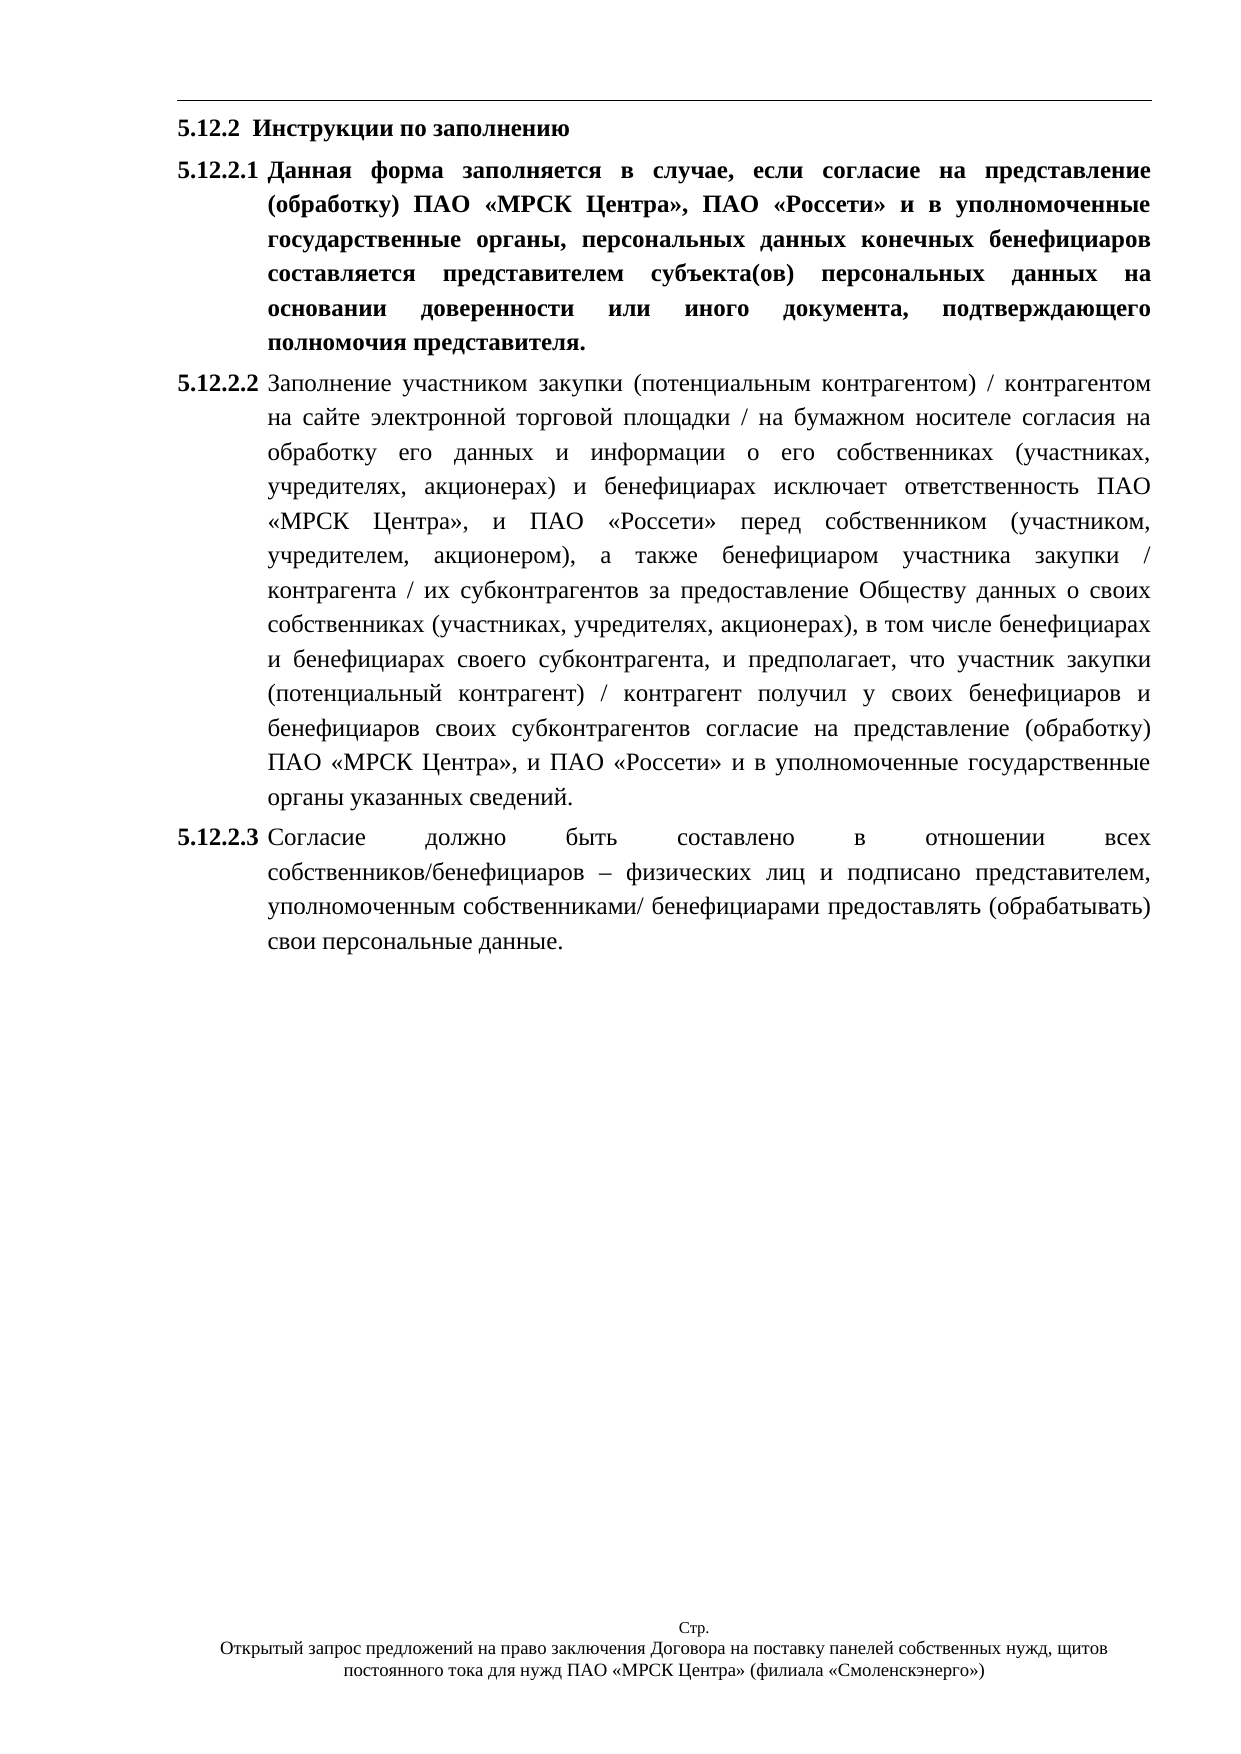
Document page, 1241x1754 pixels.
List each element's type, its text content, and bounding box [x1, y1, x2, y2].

subtitle Инструкции по заполнению [177, 113, 1152, 142]
list Данная форма заполняется в случае, если согласие на представление (обработку) ПАО «МРСК Центра», ПАО «Россети» и в уполномоченные государственные органы, персональных данных конечных бенефициаров составляется представителем субъекта(ов) персональных данных на основании доверенности или иного документа, подтверждающего полномочия представителя. [177, 155, 1152, 356]
list Согласие должно быть составлено в отношении всех собственников/бенефициаров – физических лиц и подписано представителем, уполномоченным собственниками/ бенефициарами предоставлять (обрабатывать) свои персональные данные. [177, 822, 1152, 954]
list Заполнение участником закупки (потенциальным контрагентом) / контрагентом на сайте электронной торговой площадки / на бумажном носителе согласия на обработку его данных и информации о его собственниках (участниках, учредителях, акционерах) и бенефициарах исключает ответственность ПАО «МРСК Центра», и ПАО «Россети» перед собственником (участником, учредителем, акционером), а также бенефициаром участника закупки / контрагента / их субконтрагентов за предоставление Обществу данных о своих собственниках (участниках, учредителях, акционерах), в том числе бенефициарах и бенефициарах своего субконтрагента, и предполагает, что участник закупки (потенциальный контрагент) / контрагент получил у своих бенефициаров и бенефициаров своих субконтрагентов согласие на представление (обработку) ПАО «МРСК Центра», и ПАО «Россети» и в уполномоченные государственные органы указанных сведений. [177, 368, 1152, 810]
